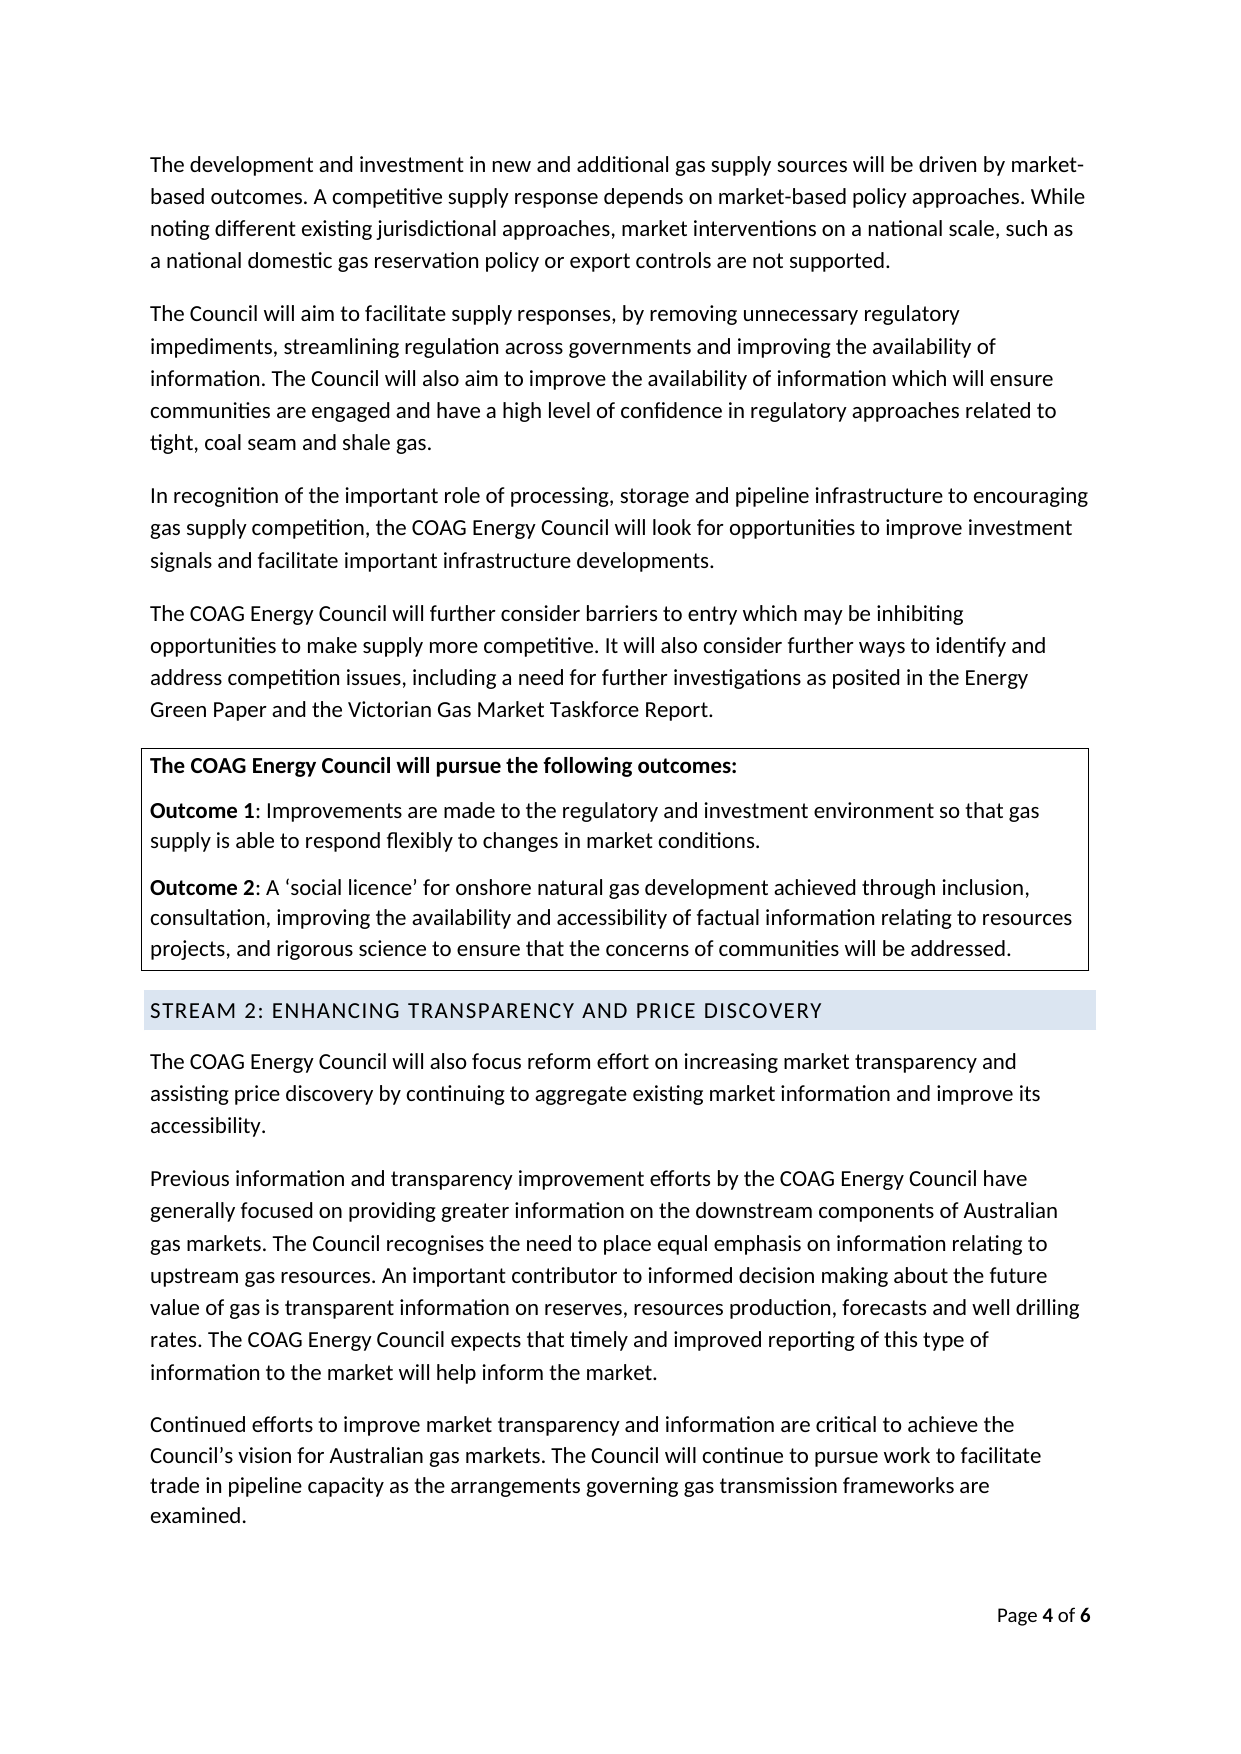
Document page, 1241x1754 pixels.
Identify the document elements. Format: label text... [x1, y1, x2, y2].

text Previous information and transparency improvement efforts by the COAG Energy Council have generally focused on providing greater information on the downstream components of Australian gas markets. The Council recognises the need to place equal emphasis on information relating to upstream gas resources. An important contributor to informed decision making about the future value of gas is transparent information on reserves, resources production, forecasts and well drilling rates. The COAG Energy Council expects that timely and improved reporting of this type of information to the market will help inform the market. [150, 1164, 1090, 1386]
text The development and investment in new and additional gas supply sources will be driven by market-based outcomes. A competitive supply response depends on market-based policy approaches. While noting different existing jurisdictional approaches, market interventions on a national scale, such as a national domestic gas reservation policy or export controls are not supported. [150, 150, 1090, 274]
text The COAG Energy Council will also focus reform effort on increasing market transparency and assisting price discovery by continuing to aggregate existing market information and improve its accessibility. [150, 1047, 1090, 1139]
text Outcome 2: A ‘social licence’ for onshore natural gas development achieved through inclusion, consultation, improving the availability and accessibility of factual information relating to resources projects, and rigorous science to ensure that the concerns of communities will be addressed. [142, 870, 1088, 970]
text Outcome 1: Improvements are made to the regulatory and investment environment so that gas supply is able to respond flexibly to changes in market conditions. [142, 793, 1088, 854]
text The COAG Energy Council will pursue the following outcomes: [142, 749, 1088, 779]
text The COAG Energy Council will further consider barriers to entry which may be inhibiting opportunities to make supply more competitive. It will also consider further ways to identify and address competition issues, including a need for further investigations as posited in the Energy Green Paper and the Victorian Gas Market Taskforce Report. [150, 599, 1090, 723]
text The Council will aim to facilitate supply responses, by removing unnecessary regulatory impediments, streamlining regulation across governments and improving the availability of information. The Council will also aim to improve the availability of information which will ensure communities are engaged and have a high level of confidence in regulatory approaches related to tight, coal seam and shale gas. [150, 299, 1090, 456]
text STREAM 2: ENHANCING Transparency and Price Discovery [150, 996, 1090, 1024]
text Continued efforts to improve market transparency and information are critical to achieve the Council’s vision for Australian gas markets. The Council will continue to pursue work to facilitate trade in pipeline capacity as the arrangements governing gas transmission frameworks are examined. [150, 1411, 1090, 1529]
text In recognition of the important role of processing, storage and pipeline infrastructure to encouraging gas supply competition, the COAG Energy Council will look for opportunities to improve investment signals and facilitate important infrastructure developments. [150, 481, 1090, 574]
